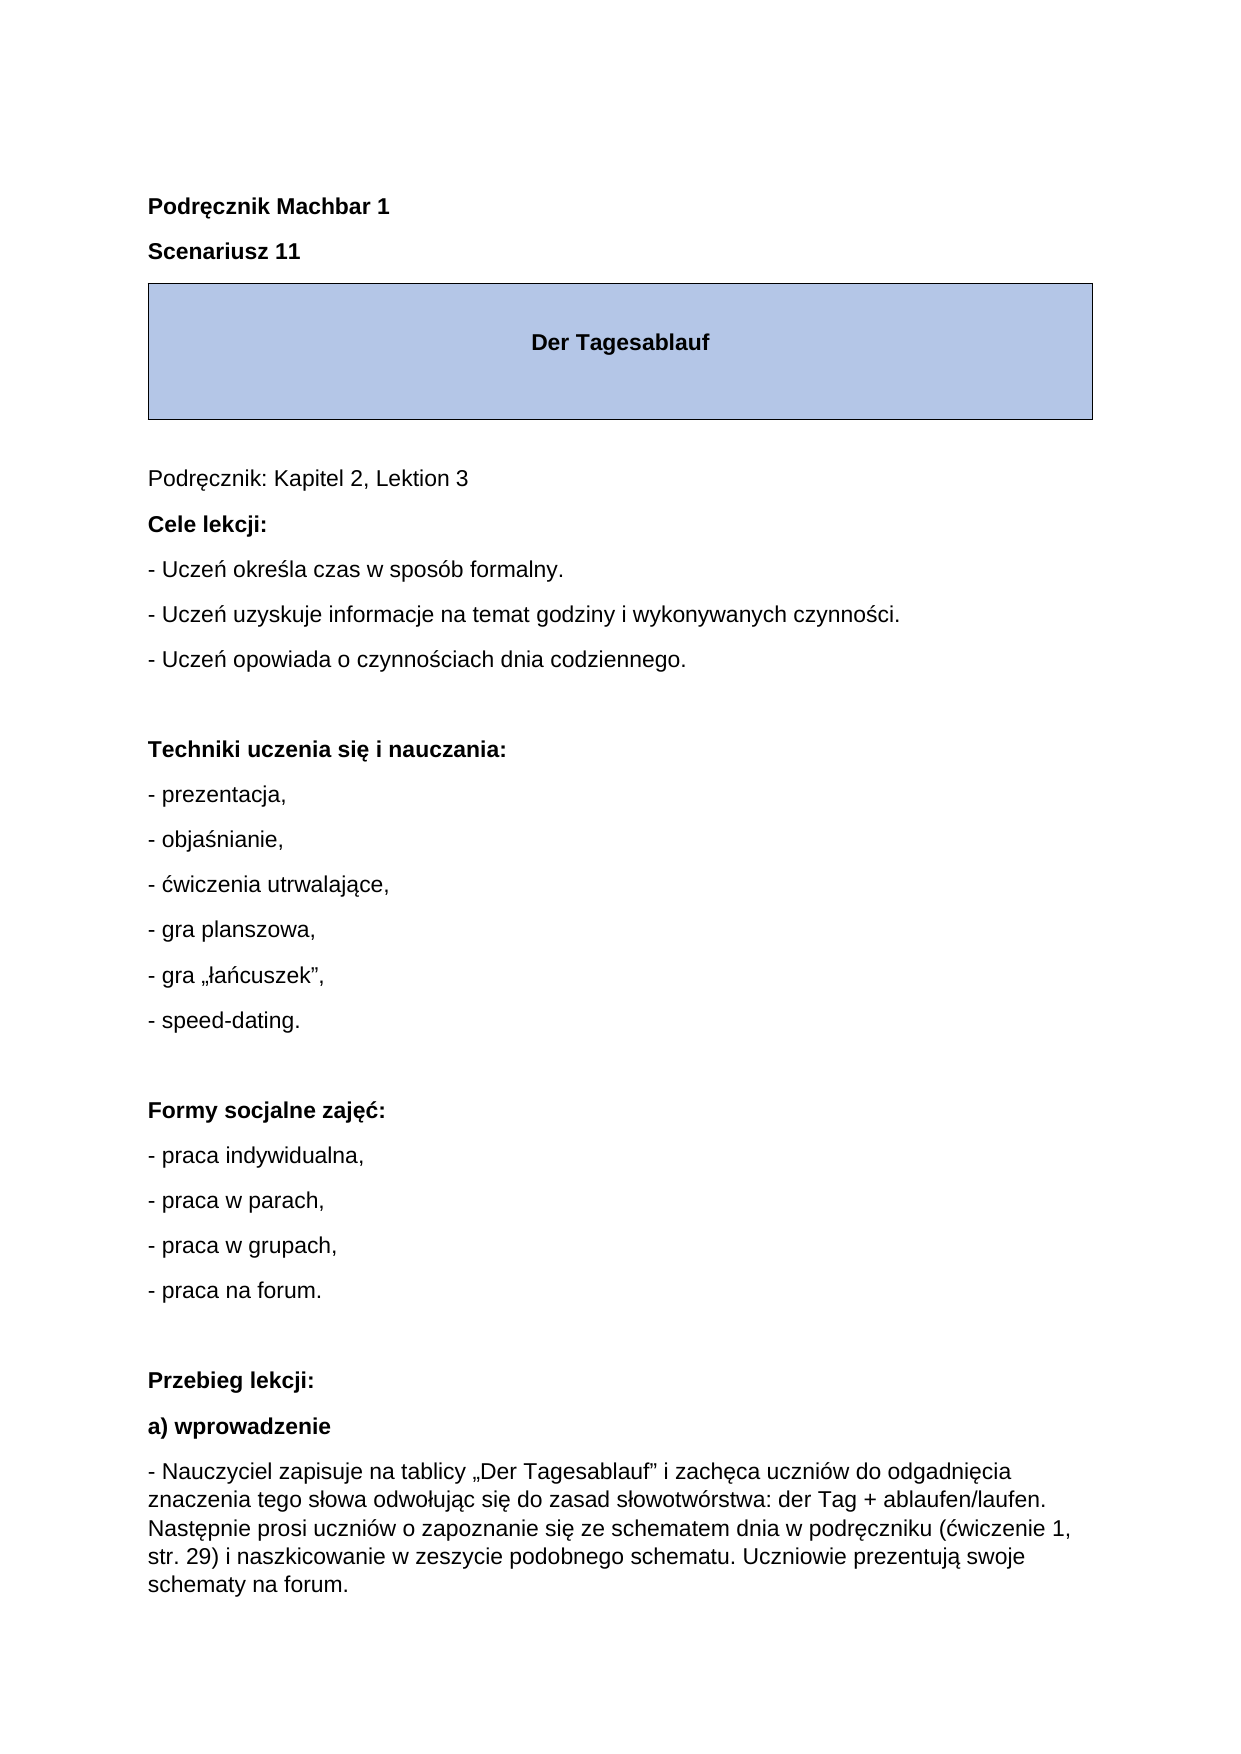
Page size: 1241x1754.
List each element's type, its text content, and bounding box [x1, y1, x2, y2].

text - Uczeń opowiada o czynnościach dnia codziennego. [148, 646, 1093, 672]
text Podręcznik: Kapitel 2, Lektion 3 [148, 465, 1093, 492]
text - Nauczyciel zapisuje na tablicy „Der Tagesablauf” i zachęca uczniów do odgadnięcia znaczenia tego słowa odwołując się do zasad słowotwórstwa: der Tag + ablaufen/laufen. Następnie prosi uczniów o zapoznanie się ze schematem dnia w podręczniku (ćwiczenie 1, str. 29) i naszkicowanie w zeszycie podobnego schematu. Uczniowie prezentują swoje schematy na forum. [148, 1458, 1093, 1598]
text Scenariusz 11 [148, 238, 1093, 264]
text - objaśnianie, [148, 826, 1093, 853]
text - praca w grupach, [148, 1232, 1093, 1258]
text - ćwiczenia utrwalające, [148, 871, 1093, 898]
text - praca w parach, [148, 1187, 1093, 1213]
text Przebieg lekcji: [148, 1367, 1093, 1394]
text - gra „łańcuszek”, [148, 962, 1093, 988]
text - prezentacja, [148, 781, 1093, 807]
text Techniki uczenia się i nauczania: [148, 736, 1093, 762]
text - Uczeń uzyskuje informacje na temat godziny i wykonywanych czynności. [148, 601, 1093, 627]
table_header Der Tagesablauf [149, 284, 1092, 419]
text - speed-dating. [148, 1007, 1093, 1033]
text Podręcznik Machbar 1 [148, 193, 1093, 219]
text - praca indywidualna, [148, 1142, 1093, 1168]
text Formy socjalne zajęć: [148, 1097, 1093, 1123]
text - Uczeń określa czas w sposób formalny. [148, 556, 1093, 582]
text - praca na forum. [148, 1277, 1093, 1304]
text Cele lekcji: [148, 511, 1093, 537]
text a) wprowadzenie [148, 1413, 1093, 1439]
text - gra planszowa, [148, 916, 1093, 943]
